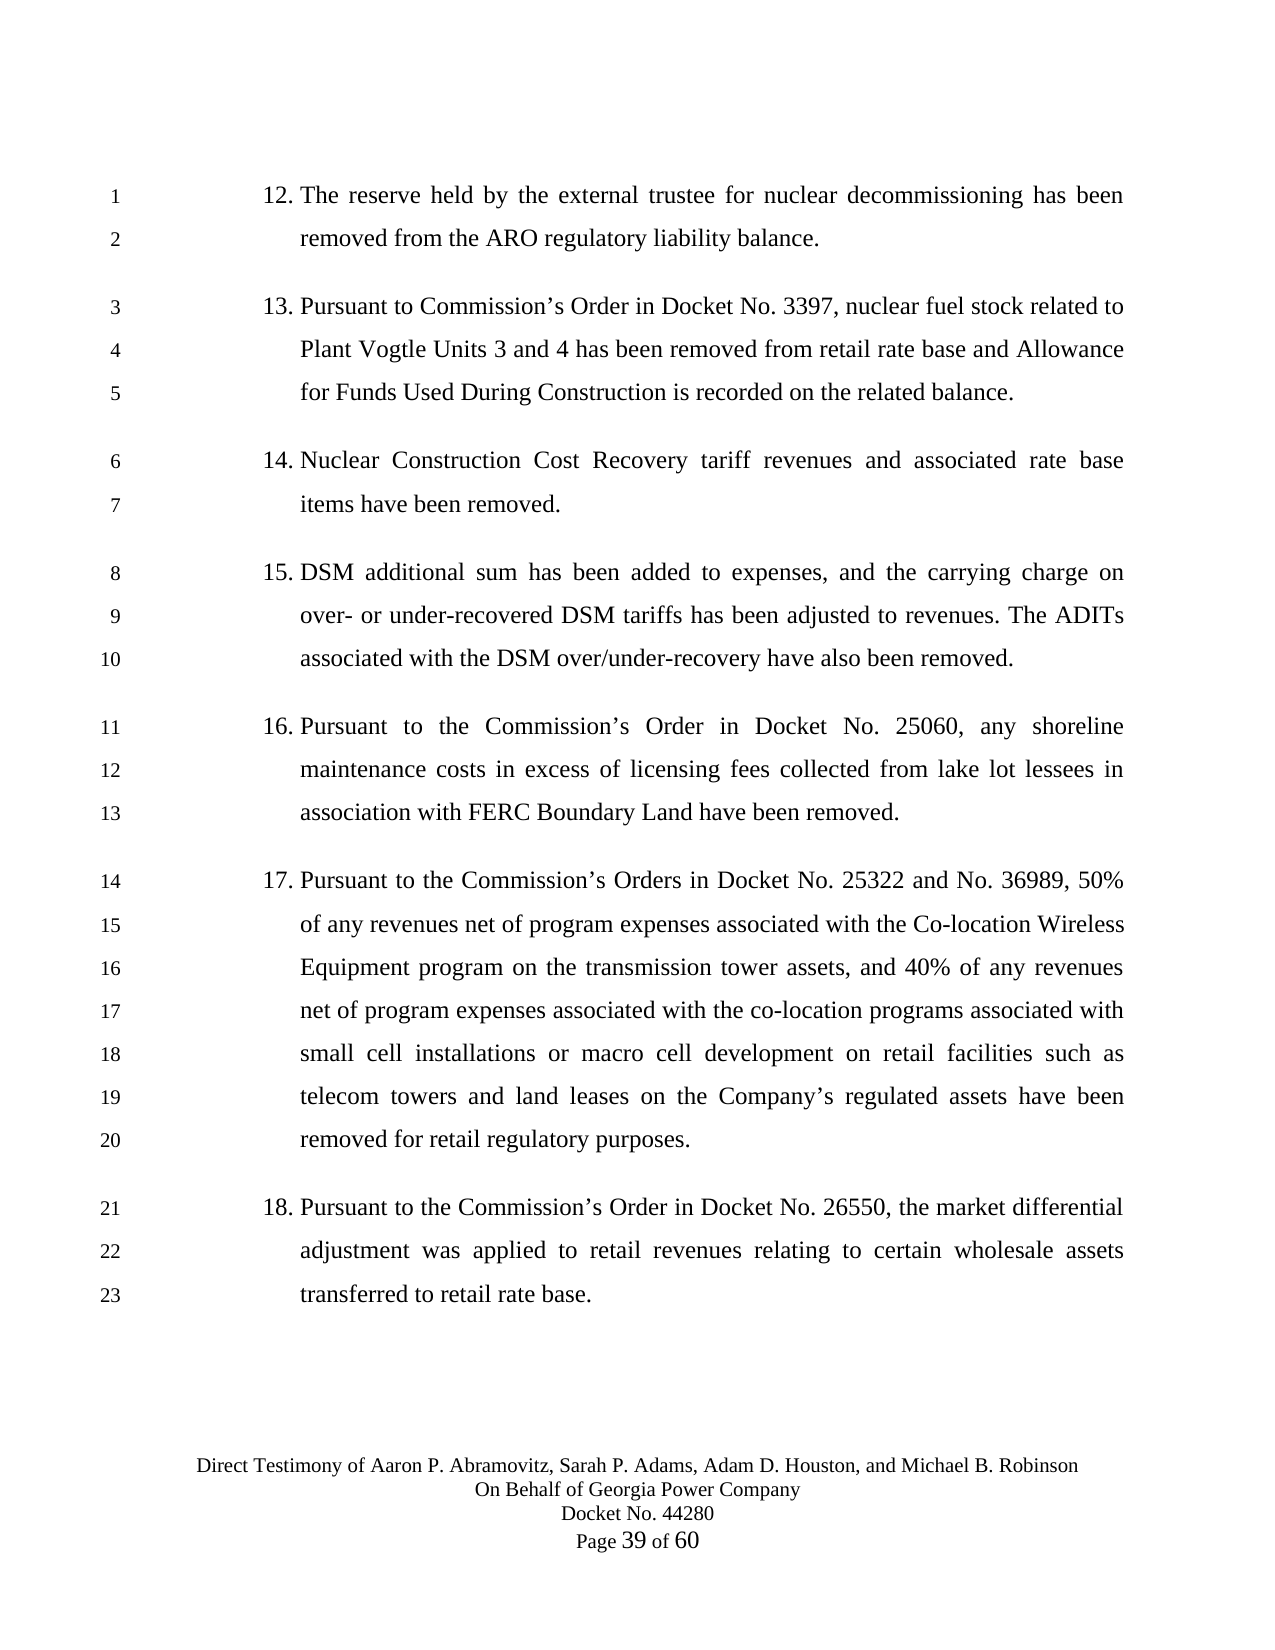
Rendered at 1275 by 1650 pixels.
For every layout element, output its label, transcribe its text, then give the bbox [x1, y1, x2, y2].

list Pursuant to the Commission’s Orders in Docket No. 25322 and No. 36989, 50% of any revenues net of program expenses associated with the Co-location Wireless Equipment program on the transmission tower assets, and 40% of any revenues net of program expenses associated with the co-location programs associated with small cell installations or macro cell development on retail facilities such as telecom towers and land leases on the Company’s regulated assets have been removed for retail regulatory purposes. [262, 866, 1125, 1153]
list DSM additional sum has been added to expenses, and the carrying charge on over- or under-recovered DSM tariffs has been adjusted to revenues. The ADITs associated with the DSM over/under-recovery have also been removed. [262, 557, 1125, 672]
list Pursuant to Commission’s Order in Docket No. 3397, nuclear fuel stock related to Plant Vogtle Units 3 and 4 has been removed from retail rate base and Allowance for Funds Used During Construction is recorded on the related balance. [262, 291, 1125, 406]
list The reserve held by the external trustee for nuclear decommissioning has been removed from the ARO regulatory liability balance. [262, 180, 1125, 252]
list Nuclear Construction Cost Recovery tariff revenues and associated rate base items have been removed. [262, 446, 1125, 517]
list Pursuant to the Commission’s Order in Docket No. 25060, any shoreline maintenance costs in excess of licensing fees collected from lake lot lessees in association with FERC Boundary Land have been removed. [262, 711, 1125, 826]
list Pursuant to the Commission’s Order in Docket No. 26550, the market differential adjustment was applied to retail revenues relating to certain wholesale assets transferred to retail rate base. [262, 1192, 1125, 1307]
